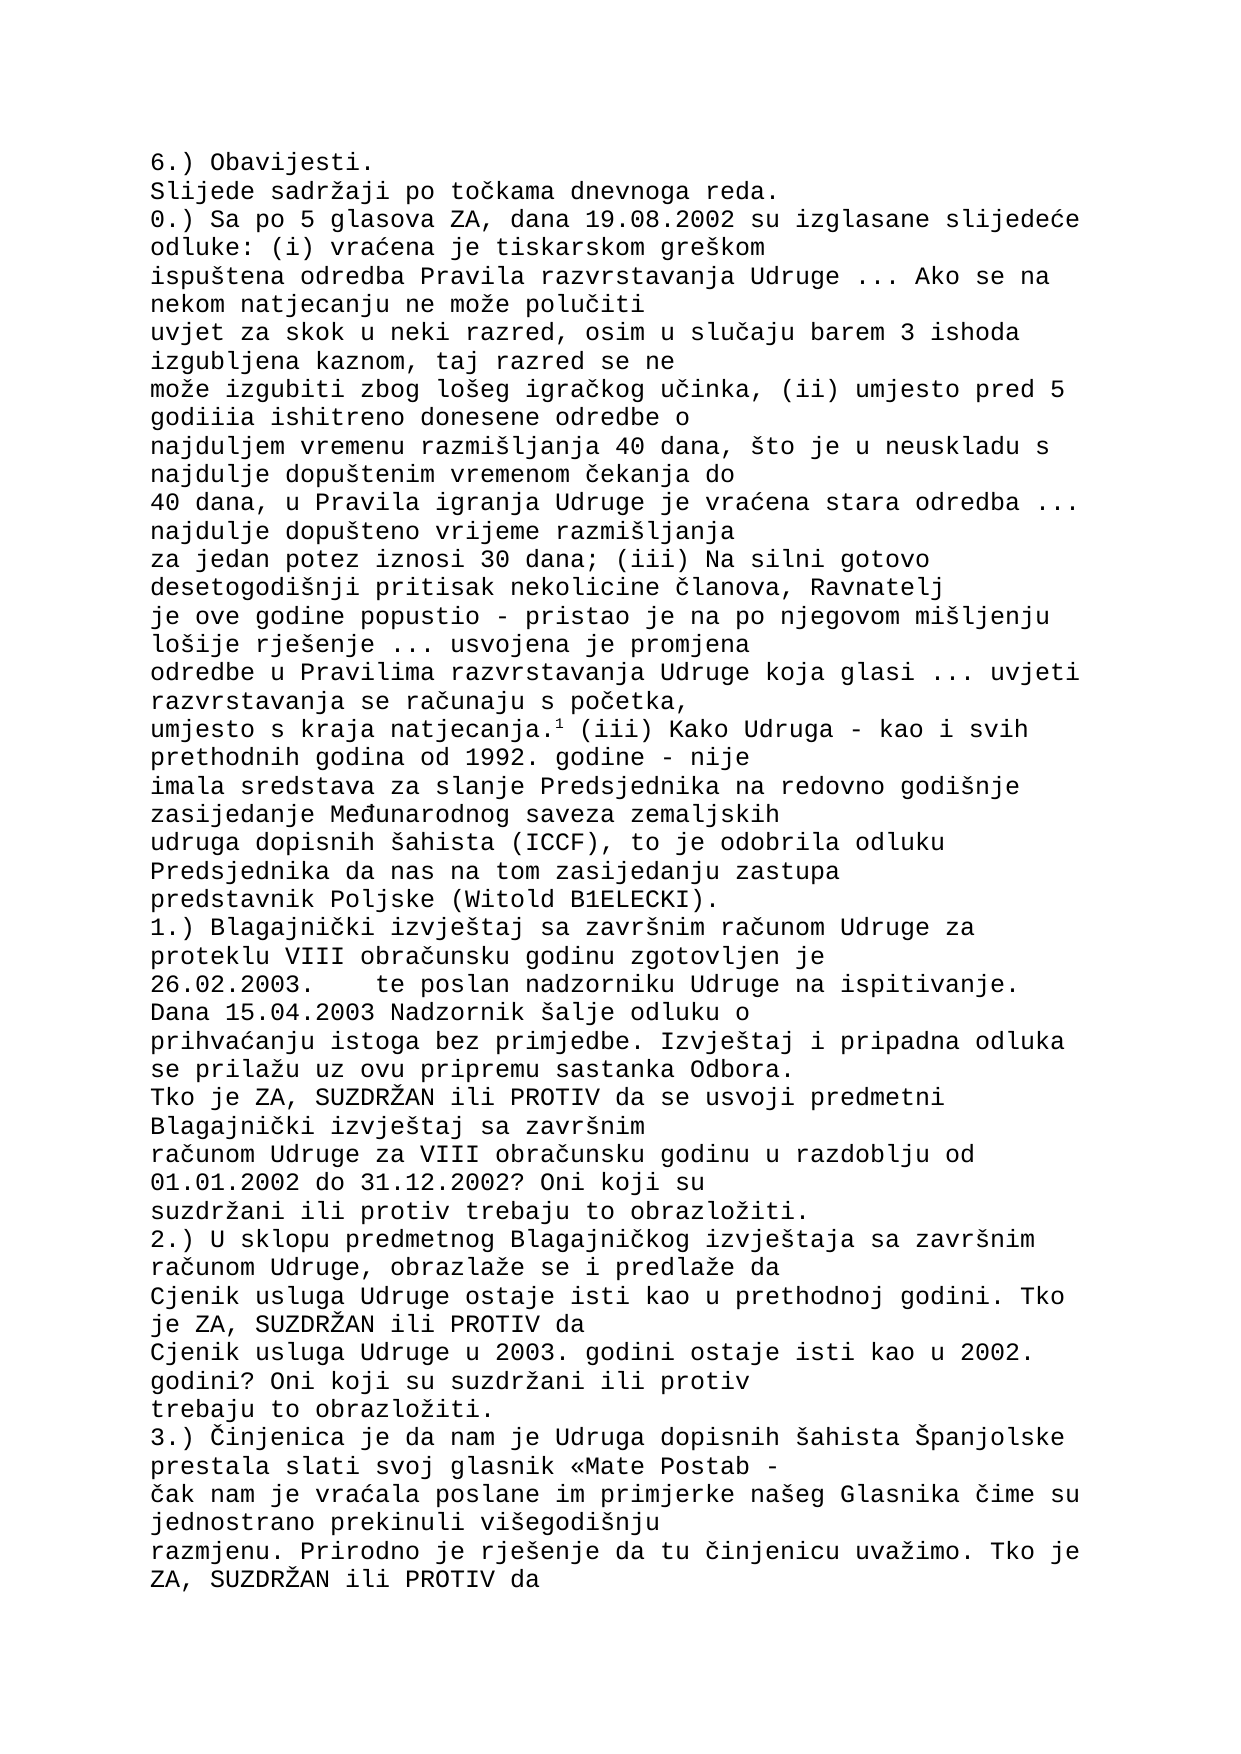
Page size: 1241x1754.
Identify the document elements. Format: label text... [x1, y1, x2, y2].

text Slijede sadržaji po točkama dnevnoga reda. [150, 178, 1090, 207]
text 0.) Sa po 5 glasova ZA, dana 19.08.2002 su izglasane slijedeće odluke: (i) vraćena je tiskarskom greškom ispuštena odredba Pravila razvrstavanja Udruge ... Ako se na nekom natjecanju ne može polučiti uvjet za skok u neki razred, osim u slučaju barem 3 ishoda izgubljena kaznom, taj razred se ne može izgubiti zbog lošeg igračkog učinka, (ii) umjesto pred 5 godiiia ishitreno donesene odredbe o najduljem vremenu razmišljanja 40 dana, što je u neuskladu s najdulje dopuštenim vremenom čekanja do 40 dana, u Pravila igranja Udruge je vraćena stara odredba ... najdulje dopušteno vrijeme razmišljanja za jedan potez iznosi 30 dana; (iii) Na silni gotovo desetogodišnji pritisak nekolicine članova, Ravnatelj je ove godine popustio - pristao je na po njegovom mišljenju lošije rješenje ... usvojena je promjena odredbe u Pravilima razvrstavanja Udruge koja glasi ... uvjeti razvrstavanja se računaju s početka, umjesto s kraja natjecanja.1 (iii) Kako Udruga - kao i svih prethodnih godina od 1992. godine - nije imala sredstava za slanje Predsjednika na redovno godišnje zasijedanje Međunarodnog saveza zemaljskih udruga dopisnih šahista (ICCF), to je odobrila odluku Predsjednika da nas na tom zasijedanju zastupa predstavnik Poljske (Witold B1ELECKI). [150, 207, 1090, 915]
text 2.) U sklopu predmetnog Blagajničkog izvještaja sa završnim računom Udruge, obrazlaže se i predlaže da Cjenik usluga Udruge ostaje isti kao u prethodnoj godini. Tko je ZA, SUZDRŽAN ili PROTIV da Cjenik usluga Udruge u 2003. godini ostaje isti kao u 2002. godini? Oni koji su suzdržani ili protiv trebaju to obrazložiti. [150, 1227, 1090, 1425]
text 1.) Blagajnički izvještaj sa završnim računom Udruge za proteklu VIII obračunsku godinu zgotovljen je [150, 915, 1090, 972]
text 26.02.2003. te poslan nadzorniku Udruge na ispitivanje. Dana 15.04.2003 Nadzornik šalje odluku o prihvaćanju istoga bez primjedbe. Izvještaj i pripadna odluka se prilažu uz ovu pripremu sastanka Odbora. Tko je ZA, SUZDRŽAN ili PROTIV da se usvoji predmetni Blagajnički izvještaj sa završnim računom Udruge za VIII obračunsku godinu u razdoblju od 01.01.2002 do 31.12.2002? Oni koji su suzdržani ili protiv trebaju to obrazložiti. [150, 972, 1090, 1227]
text 6.) Obavijesti. [150, 150, 1090, 178]
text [150, 1425, 1090, 1595]
